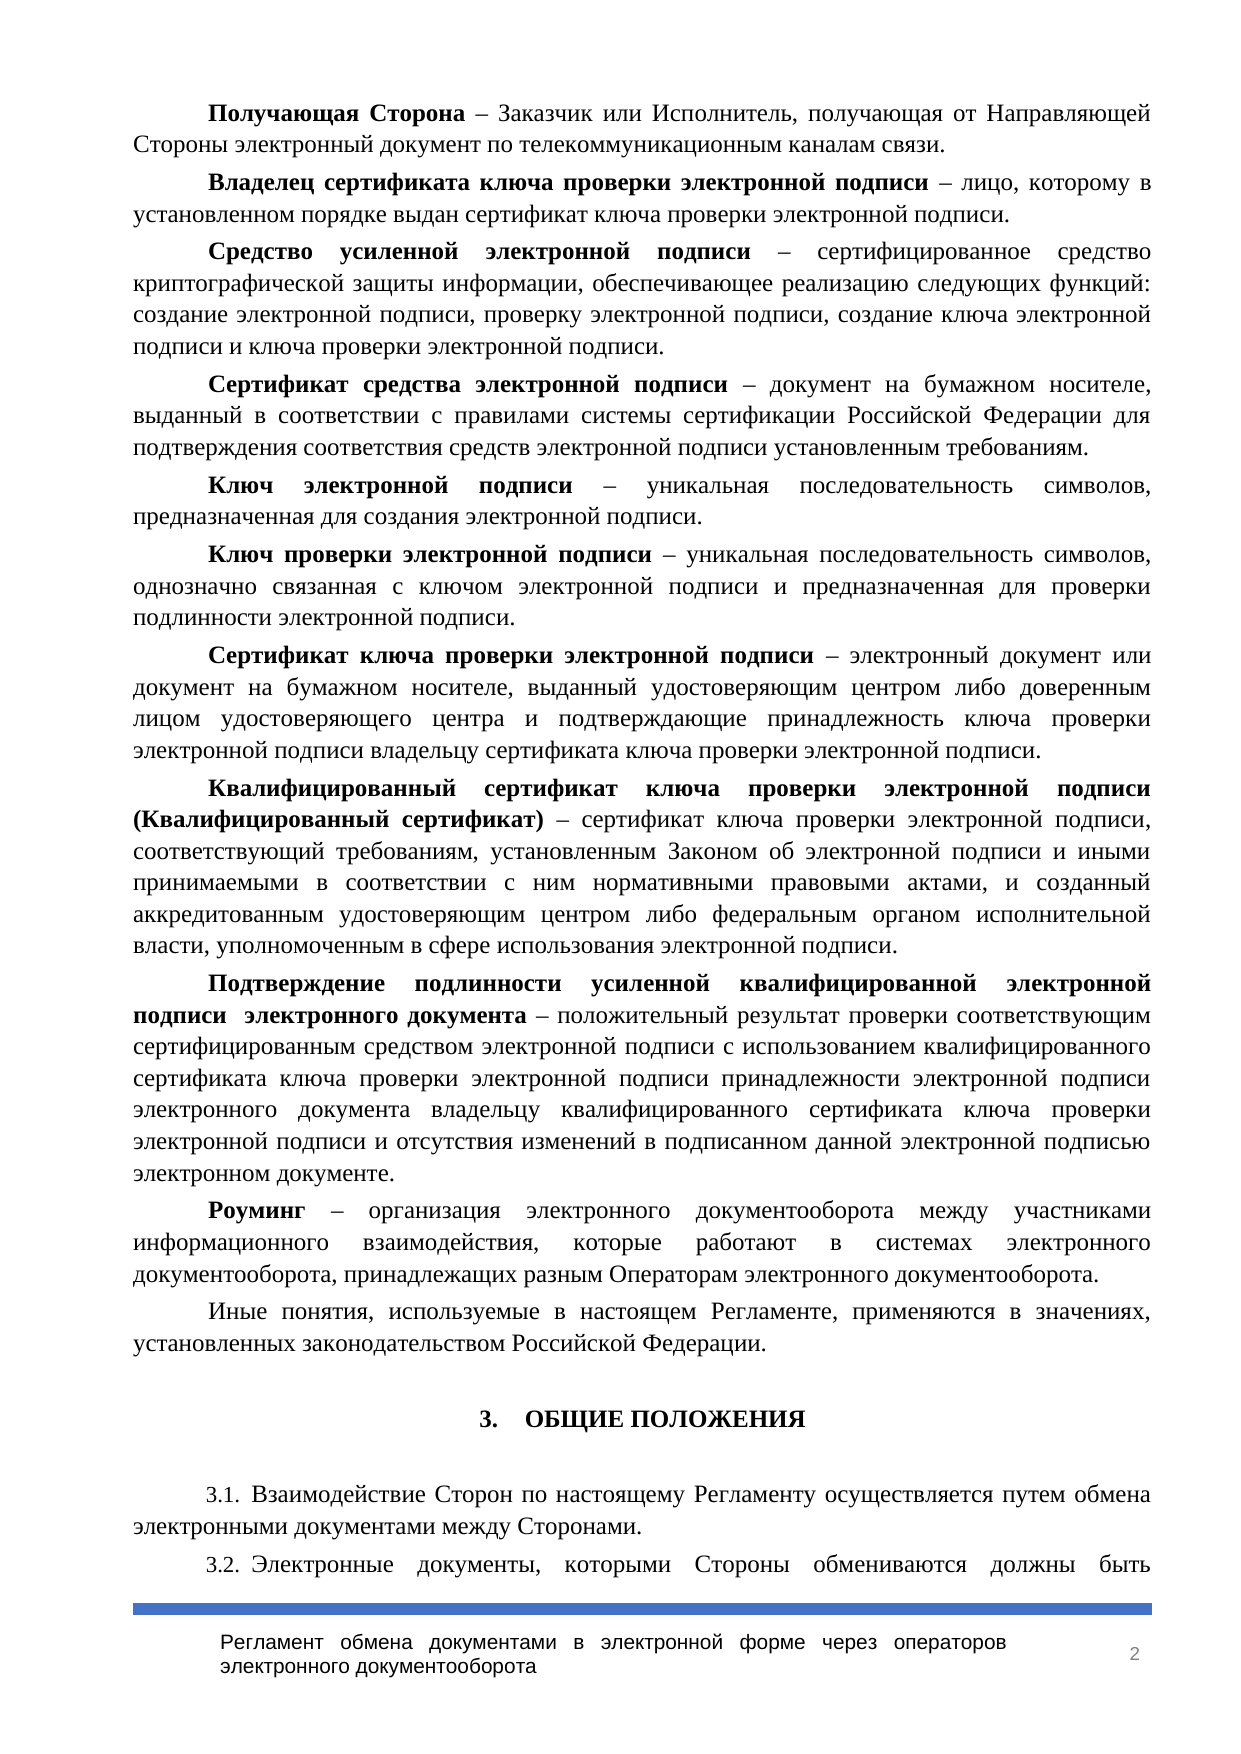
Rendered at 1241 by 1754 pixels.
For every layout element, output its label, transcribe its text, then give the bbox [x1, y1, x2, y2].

text Средство усиленной электронной подписи – сертифицированное средство криптографической защиты информации, обеспечивающее реализацию следующих функций: создание электронной подписи, проверку электронной подписи, создание ключа электронной подписи и ключа проверки электронной подписи. [133, 236, 1152, 360]
text Владелец сертификата ключа проверки электронной подписи – лицо, которому в установленном порядке выдан сертификат ключа проверки электронной подписи. [133, 167, 1152, 227]
text Ключ проверки электронной подписи – уникальная последовательность символов, однозначно связанная с ключом электронной подписи и предназначенная для проверки подлинности электронной подписи. [133, 539, 1152, 631]
list ОБЩИЕ ПОЛОЖЕНИЯ [133, 1404, 1152, 1432]
text Ключ электронной подписи – уникальная последовательность символов, предназначенная для создания электронной подписи. [133, 470, 1152, 530]
text Роуминг – организация электронного документооборота между участниками информационного взаимодействия, которые работают в системах электронного документооборота, принадлежащих разным Операторам электронного документооборота. [133, 1196, 1152, 1287]
text Квалифицированный сертификат ключа проверки электронной подписи (Квалифицированный сертификат) – сертификат ключа проверки электронной подписи, соответствующий требованиям, установленным Законом об электронной подписи и иными принимаемыми в соответствии с ним нормативными правовыми актами, и созданный аккредитованным удостоверяющим центром либо федеральным органом исполнительной власти, уполномоченным в сфере использования электронной подписи. [133, 773, 1152, 959]
text Сертификат ключа проверки электронной подписи – электронный документ или документ на бумажном носителе, выданный удостоверяющим центром либо доверенным лицом удостоверяющего центра и подтверждающие принадлежность ключа проверки электронной подписи владельцу сертификата ключа проверки электронной подписи. [133, 640, 1152, 764]
text Сертификат средства электронной подписи – документ на бумажном носителе, выданный в соответствии с правилами системы сертификации Российской Федерации для подтверждения соответствия средств электронной подписи установленным требованиям. [133, 369, 1152, 461]
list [133, 1549, 1152, 1577]
text Подтверждение подлинности усиленной квалифицированной электронной подписи электронного документа – положительный результат проверки соответствующим сертифицированным средством электронной подписи с использованием квалифицированного сертификата ключа проверки электронной подписи принадлежности электронной подписи электронного документа владельцу квалифицированного сертификата ключа проверки электронной подписи и отсутствия изменений в подписанном данной электронной подписью электронном документе. [133, 968, 1152, 1186]
list Взаимодействие Сторон по настоящему Регламенту осуществляется путем обмена электронными документами между Сторонами. [133, 1479, 1152, 1539]
text Иные понятия, используемые в настоящем Регламенте, применяются в значениях, установленных законодательством Российской Федерации. [133, 1296, 1152, 1357]
text Получающая Сторона – Заказчик или Исполнитель, получающая от Направляющей Стороны электронный документ по телекоммуникационным каналам связи. [133, 98, 1152, 158]
